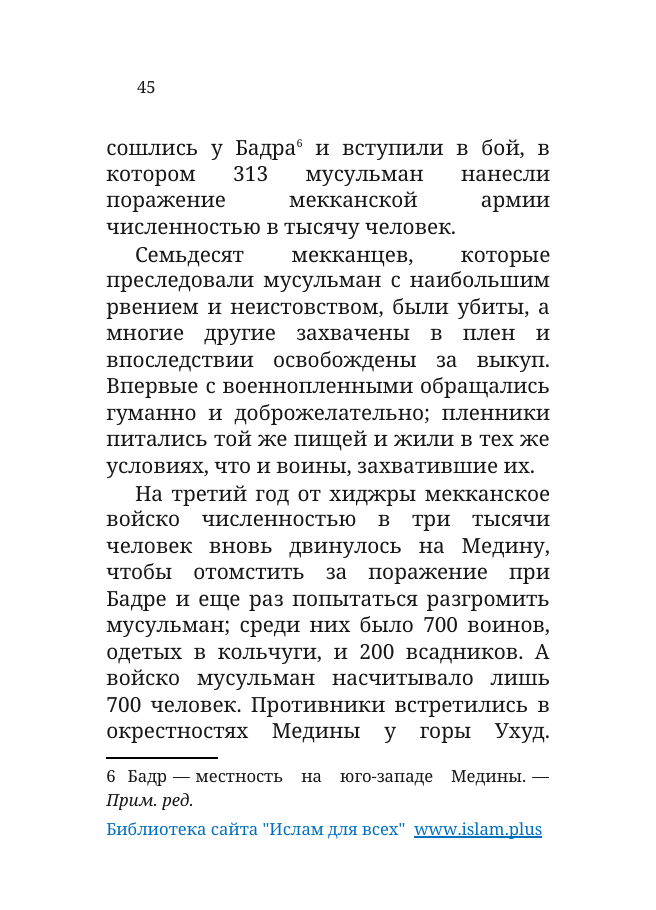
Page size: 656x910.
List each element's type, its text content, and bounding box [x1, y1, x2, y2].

text Семьдесят мекканцев, которые преследовали мусульман с наибольшим рвением и неистовством, были убиты, а многие другие захвачены в плен и впоследствии освобождены за выкуп. Впервые с военнопленными обращались гуманно и доброжелательно; пленники питались той же пищей и жили в тех же условиях, что и воины, захватившие их. [106, 241, 550, 479]
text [106, 480, 550, 744]
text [106, 135, 550, 240]
